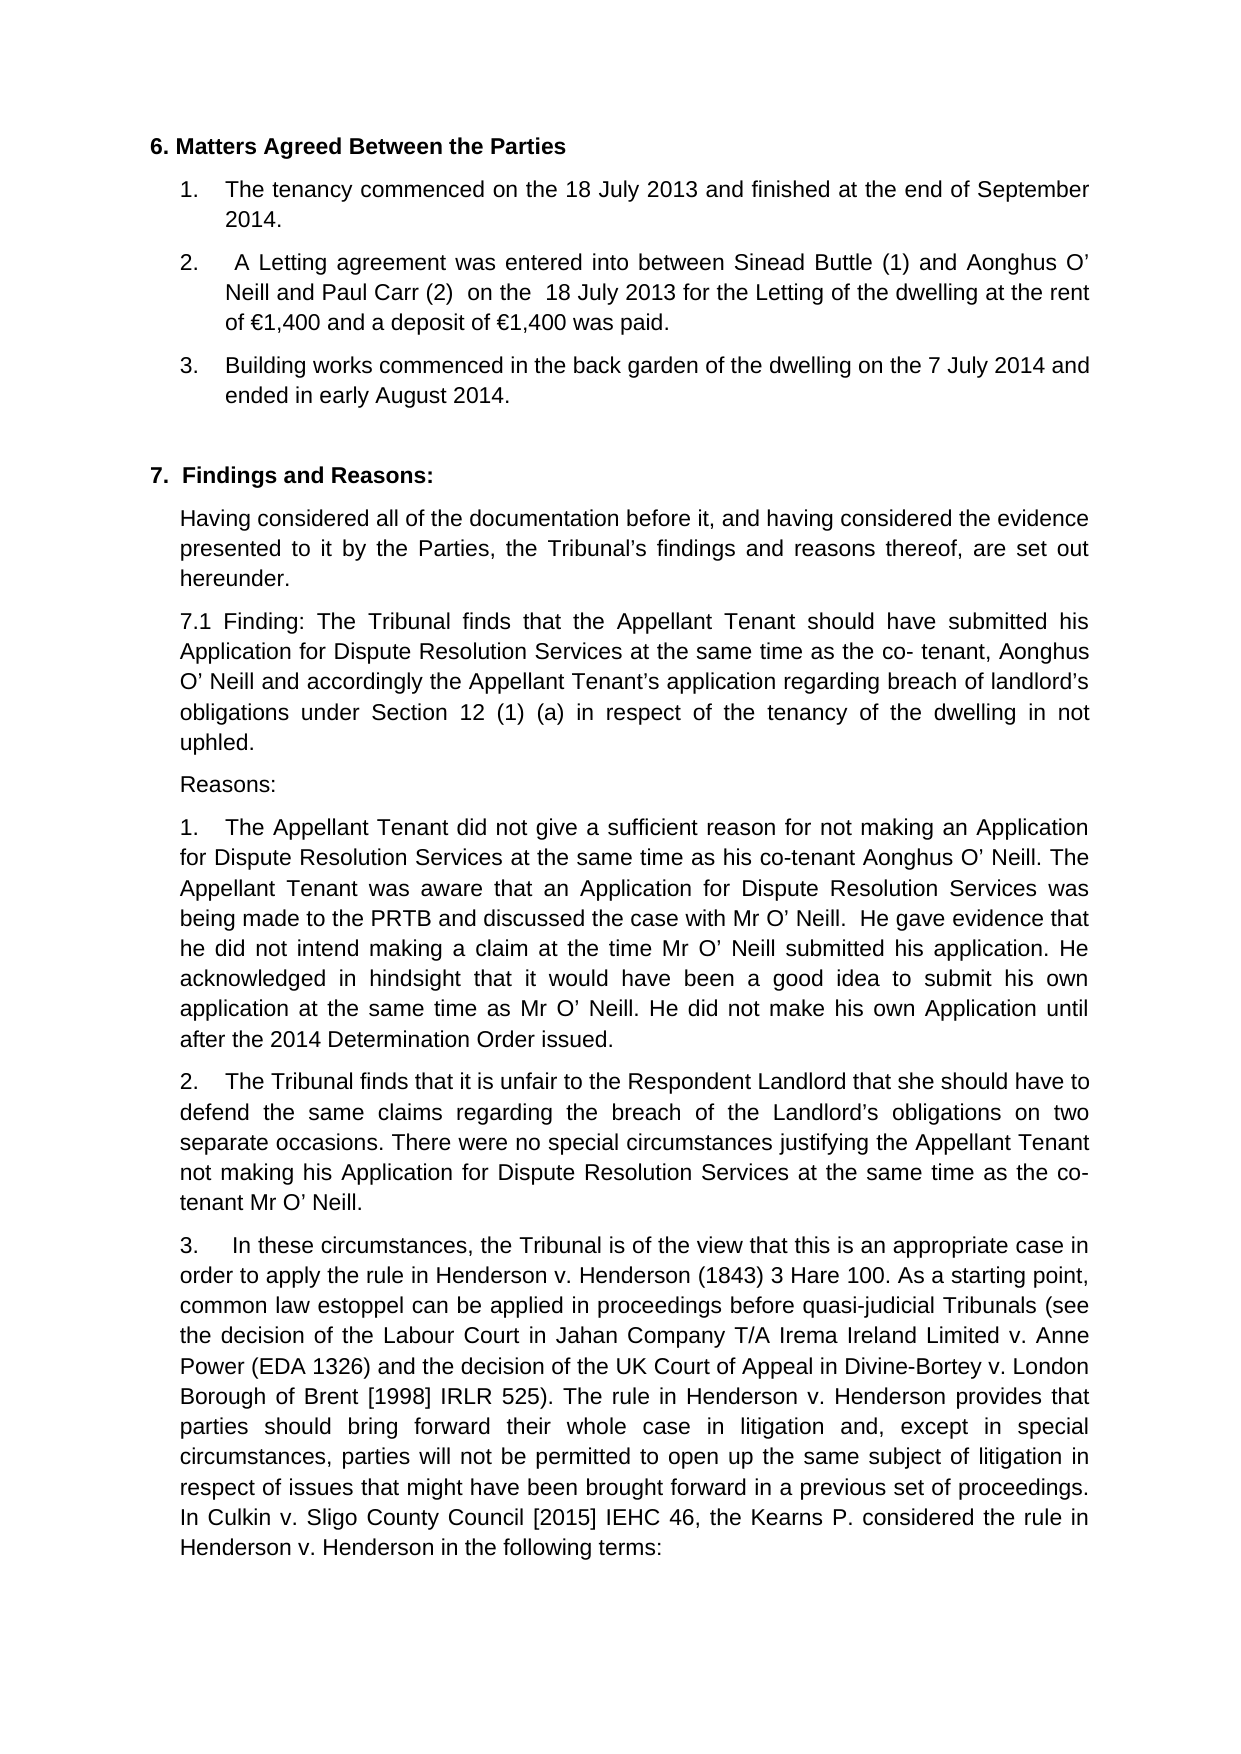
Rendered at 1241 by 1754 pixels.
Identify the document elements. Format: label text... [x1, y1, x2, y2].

text 2. A Letting agreement was entered into between Sinead Buttle (1) and Aonghus O’ Neill and Paul Carr (2) on the 18 July 2013 for the Letting of the dwelling at the rent of €1,400 and a deposit of €1,400 was paid. [179, 248, 1090, 335]
text 7.1 Finding: The Tribunal finds that the Appellant Tenant should have submitted his Application for Dispute Resolution Services at the same time as the co- tenant, Aonghus O’ Neill and accordingly the Appellant Tenant’s application regarding breach of landlord’s obligations under Section 12 (1) (a) in respect of the tenancy of the dwelling in not uphled. [179, 608, 1090, 755]
text 7. Findings and Reasons: [150, 462, 1090, 488]
text 1. The Appellant Tenant did not give a sufficient reason for not making an Application for Dispute Resolution Services at the same time as his co-tenant Aonghus O’ Neill. The Appellant Tenant was aware that an Application for Dispute Resolution Services was being made to the PRTB and discussed the case with Mr O’ Neill. He gave evidence that he did not intend making a claim at the time Mr O’ Neill submitted his application. He acknowledged in hindsight that it would have been a good idea to submit his own application at the same time as Mr O’ Neill. He did not make his own Application until after the 2014 Determination Order issued. [179, 814, 1090, 1052]
text 3. Building works commenced in the back garden of the dwelling on the 7 July 2014 and ended in early August 2014. [179, 352, 1090, 408]
text 1. The tenancy commenced on the 18 July 2013 and finished at the end of September 2014. [179, 176, 1090, 232]
text 6. Matters Agreed Between the Parties [150, 133, 1090, 159]
text Reasons: [179, 771, 1090, 798]
text Having considered all of the documentation before it, and having considered the evidence presented to it by the Parties, the Tribunal’s findings and reasons thereof, are set out hereunder. [179, 505, 1090, 592]
text 2. The Tribunal finds that it is unfair to the Respondent Landlord that she should have to defend the same claims regarding the breach of the Landlord’s obligations on two separate occasions. There were no special circumstances justifying the Appellant Tenant not making his Application for Dispute Resolution Services at the same time as the co-tenant Mr O’ Neill. [179, 1068, 1090, 1216]
text 3. In these circumstances, the Tribunal is of the view that this is an appropriate case in order to apply the rule in Henderson v. Henderson (1843) 3 Hare 100. As a starting point, common law estoppel can be applied in proceedings before quasi-judicial Tribunals (see the decision of the Labour Court in Jahan Company T/A Irema Ireland Limited v. Anne Power (EDA 1326) and the decision of the UK Court of Appeal in Divine-Bortey v. London Borough of Brent [1998] IRLR 525). The rule in Henderson v. Henderson provides that parties should bring forward their whole case in litigation and, except in special circumstances, parties will not be permitted to open up the same subject of litigation in respect of issues that might have been brought forward in a previous set of proceedings. In Culkin v. Sligo County Council [2015] IEHC 46, the Kearns P. considered the rule in Henderson v. Henderson in the following terms: [179, 1232, 1090, 1560]
